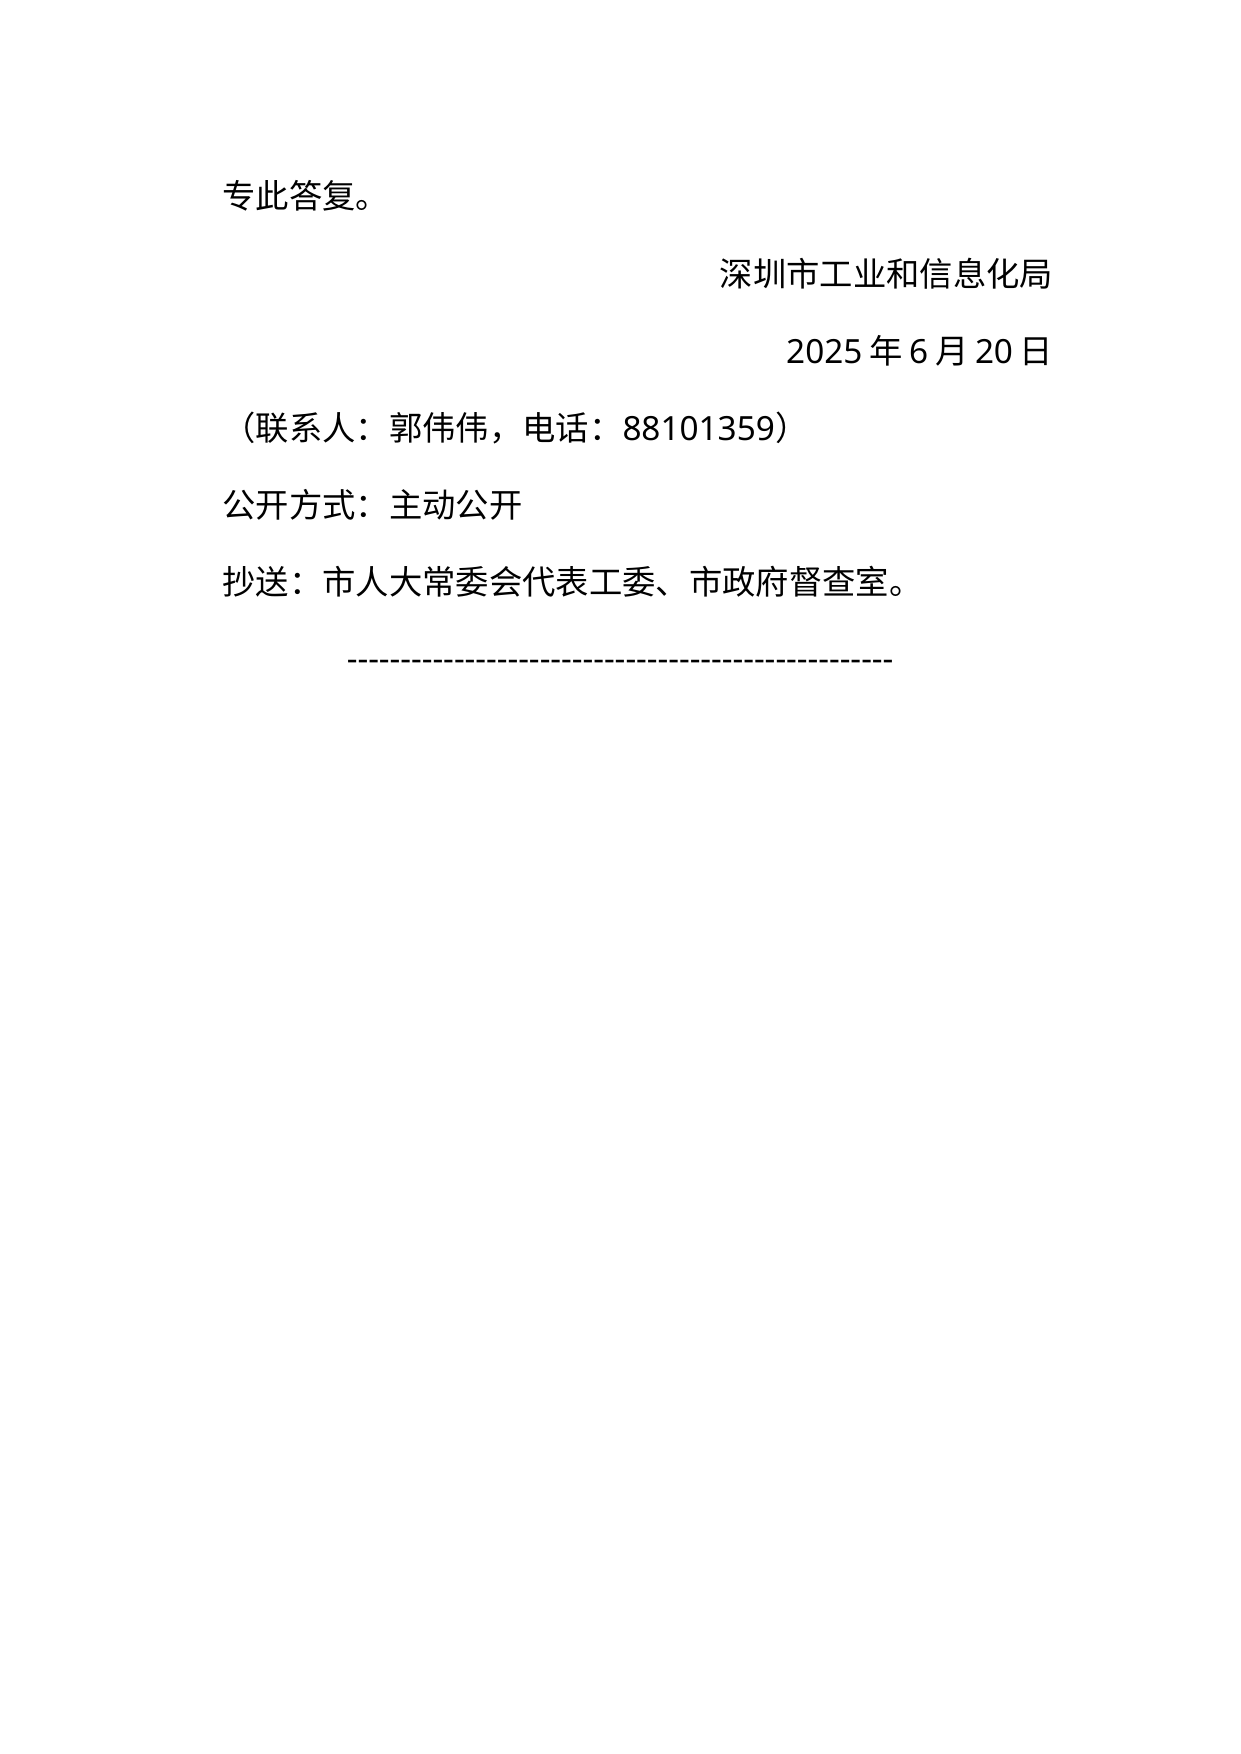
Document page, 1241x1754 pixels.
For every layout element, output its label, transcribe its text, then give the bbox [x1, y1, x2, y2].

text 深圳市工业和信息化局 [187, 239, 1053, 304]
text 2025年6月20日 [187, 316, 1053, 381]
text （联系人：郭伟伟，电话：88101359） [187, 393, 1053, 458]
text --------------------------------------------------- [187, 624, 1053, 689]
text 抄送：市人大常委会代表工委、市政府督查室。 [187, 547, 1053, 612]
text 专此答复。 [187, 162, 1053, 227]
text 公开方式：主动公开 [187, 470, 1053, 535]
